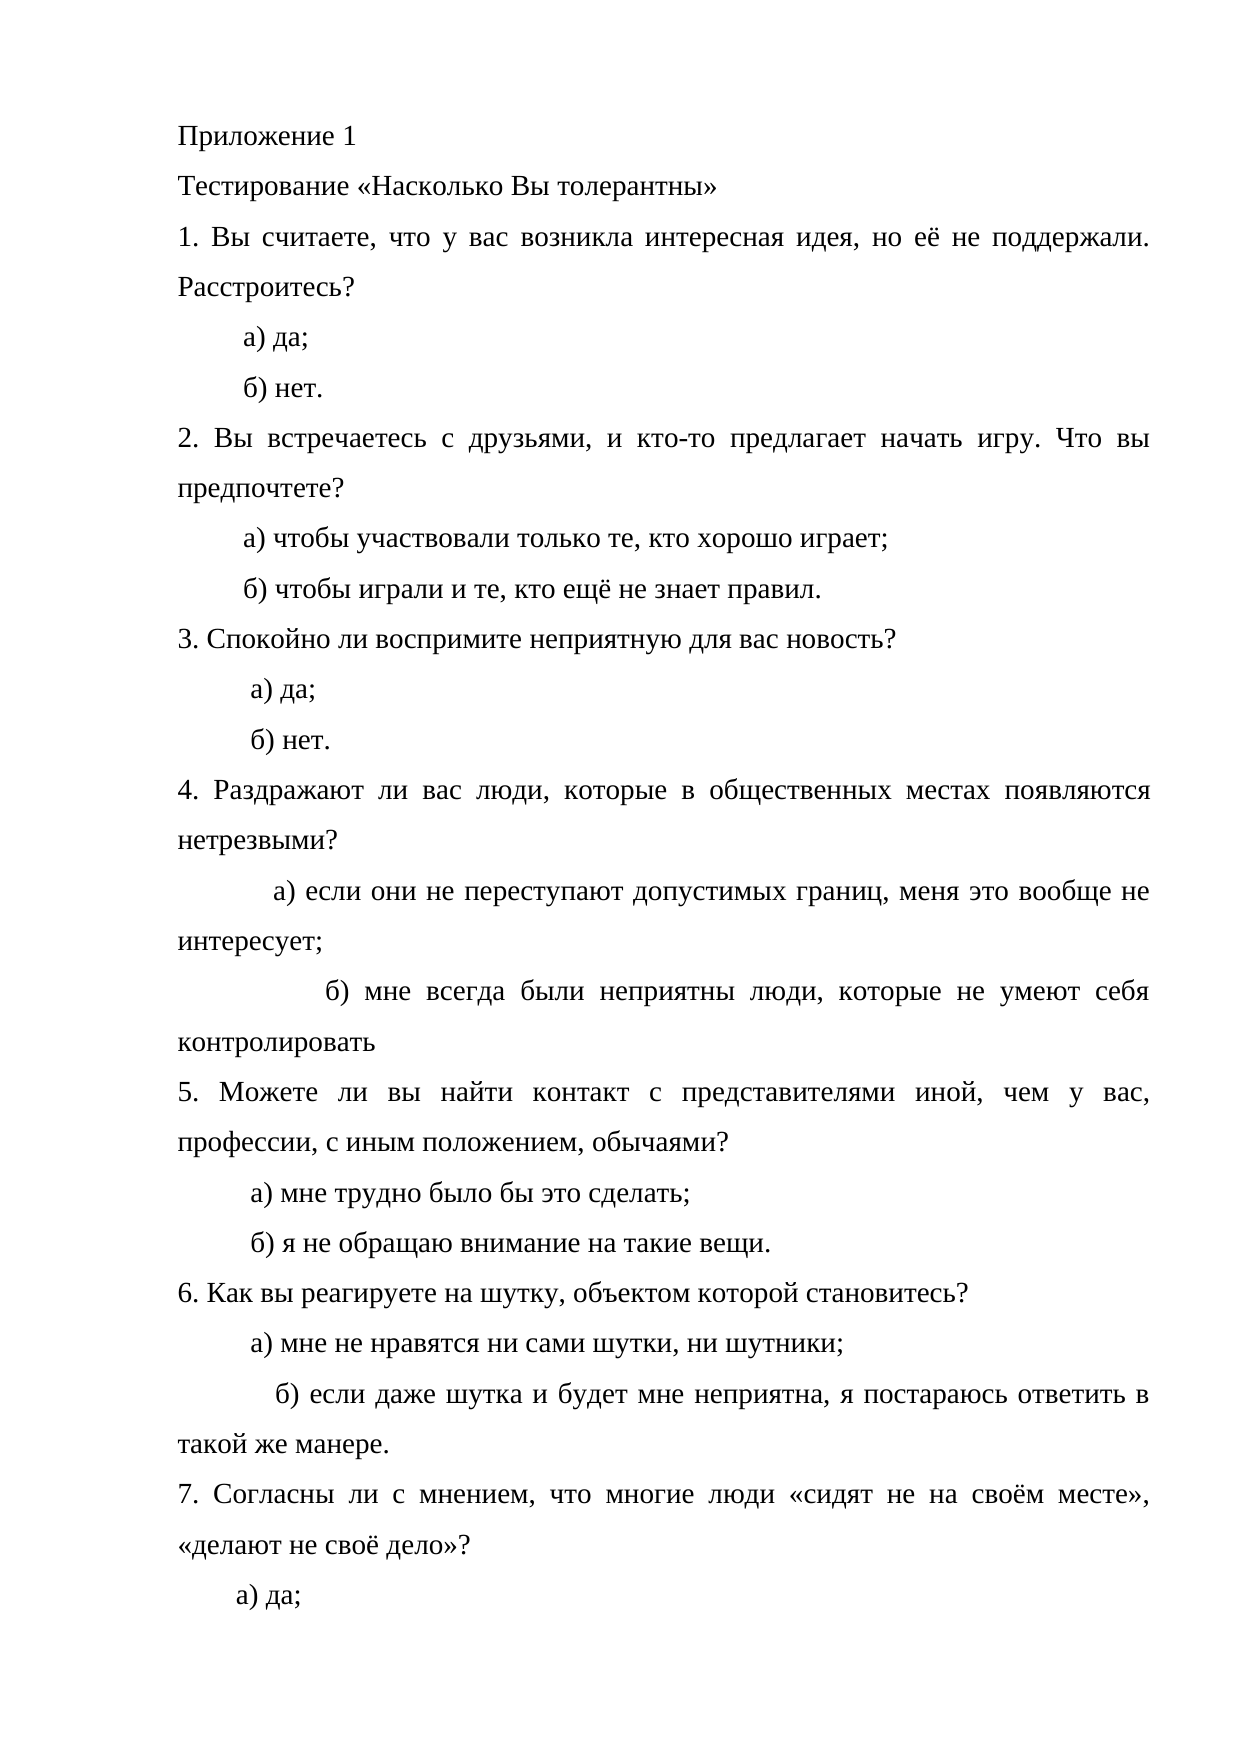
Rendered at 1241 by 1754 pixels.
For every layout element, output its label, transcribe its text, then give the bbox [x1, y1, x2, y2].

text а) да; [177, 672, 1152, 705]
text 4. Раздражают ли вас люди, которые в общественных местах появляются нетрезвыми? [177, 772, 1152, 856]
text а) мне трудно было бы это сделать; [177, 1175, 1152, 1208]
text а) да; [177, 1577, 1152, 1611]
text б) нет. [177, 722, 1152, 755]
text Приложение 1 [177, 118, 1152, 152]
text б) чтобы играли и те, кто ещё не знает правил. [177, 571, 1152, 604]
text 6. Как вы реагируете на шутку, объектом которой становитесь? [177, 1275, 1152, 1309]
text 2. Вы встречаетесь с друзьями, и кто-то предлагает начать игру. Что вы предпочтете? [177, 420, 1152, 504]
text б) нет. [177, 370, 1152, 403]
text а) чтобы участвовали только те, кто хорошо играет; [177, 521, 1152, 554]
text б) если даже шутка и будет мне неприятна, я постараюсь ответить в такой же манере. [177, 1376, 1152, 1460]
text 3. Спокойно ли воспримите неприятную для вас новость? [177, 621, 1152, 655]
text 7. Согласны ли с мнением, что многие люди «сидят не на своём месте», «делают не своё дело»? [177, 1477, 1152, 1560]
text а) да; [177, 319, 1152, 353]
text б) я не обращаю внимание на такие вещи. [177, 1225, 1152, 1258]
text 1. Вы считаете, что у вас возникла интересная идея, но её не поддержали. Расстроитесь? [177, 219, 1152, 303]
text 5. Можете ли вы найти контакт с представителями иной, чем у вас, профессии, с иным положением, обычаями? [177, 1074, 1152, 1158]
text б) мне всегда были неприятны люди, которые не умеют себя контролировать [177, 973, 1152, 1057]
text а) мне не нравятся ни сами шутки, ни шутники; [177, 1326, 1152, 1359]
text Тестирование «Насколько Вы толерантны» [177, 168, 1152, 202]
text а) если они не переступают допустимых границ, меня это вообще не интересует; [177, 873, 1152, 957]
